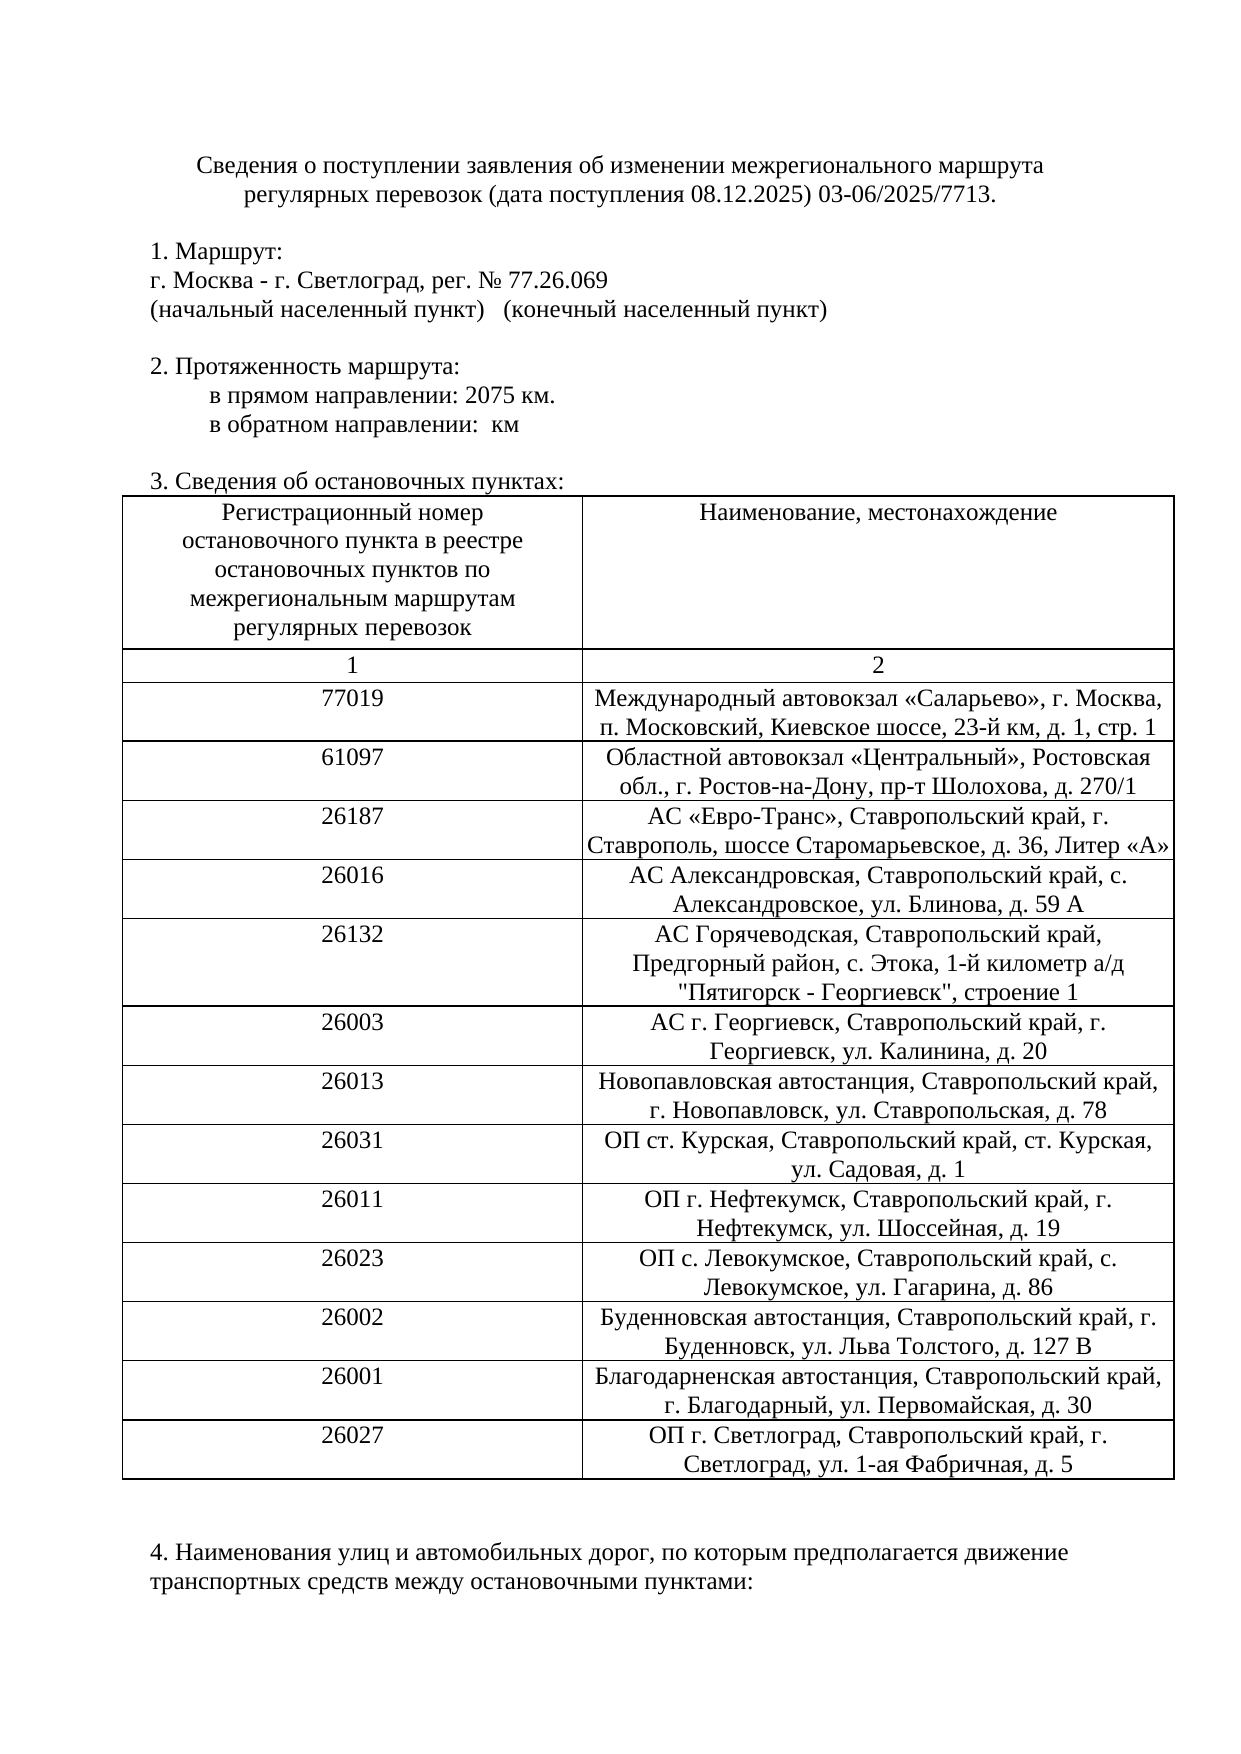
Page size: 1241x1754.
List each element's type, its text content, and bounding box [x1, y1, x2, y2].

text г. Москва - г. Светлоград, рег. № 77.26.069 [150, 265, 1090, 294]
table_cell 61097 [123, 742, 582, 799]
text в обратном направлении: км [150, 409, 1090, 437]
table_cell 2 [583, 650, 1173, 681]
table_cell 1 [123, 650, 582, 681]
table_cell 26001 [123, 1361, 582, 1419]
table_cell 26011 [123, 1184, 582, 1242]
text Сведения о поступлении заявления об изменении межрегионального маршрута регулярных перевозок (дата поступления 08.12.2025) 03-06/2025/7713. [150, 150, 1090, 207]
table_cell ОП г. Нефтекумск, Ставропольский край, г. Нефтекумск, ул. Шоссейная, д. 19 [583, 1184, 1173, 1242]
table_cell Благодарненская автостанция, Ставропольский край, г. Благодарный, ул. Первомайская, д. 30 [583, 1361, 1173, 1419]
table_cell Новопавловская автостанция, Ставропольский край, г. Новопавловск, ул. Ставропольская, д. 78 [583, 1066, 1173, 1123]
table_cell 26023 [123, 1243, 582, 1301]
table_cell Буденновская автостанция, Ставропольский край, г. Буденновск, ул. Льва Толстого, д. 127 В [583, 1302, 1173, 1360]
table_cell 26002 [123, 1302, 582, 1360]
table_cell ОП ст. Курская, Ставропольский край, ст. Курская, ул. Садовая, д. 1 [583, 1125, 1173, 1183]
table_cell АС Александровская, Ставропольский край, с. Александровское, ул. Блинова, д. 59 А [583, 860, 1173, 918]
table_cell 26132 [123, 919, 582, 1005]
table_cell 26031 [123, 1125, 582, 1183]
table_cell ОП г. Светлоград, Ставропольский край, г. Светлоград, ул. 1-ая Фабричная, д. 5 [583, 1421, 1173, 1478]
text 1. Маршрут: [150, 236, 1090, 265]
table_cell 26187 [123, 801, 582, 858]
table_cell Международный автовокзал «Саларьево», г. Москва, п. Московский, Киевское шоссе, 23-й км, д. 1, стр. 1 [583, 683, 1173, 740]
table_cell 26016 [123, 860, 582, 918]
table_cell АС Горячеводская, Ставропольский край, Предгорный район, с. Этока, 1-й километр а/д "Пятигорск - Георгиевск", строение 1 [583, 919, 1173, 1005]
table_cell АС г. Георгиевск, Ставропольский край, г. Георгиевск, ул. Калинина, д. 20 [583, 1007, 1173, 1064]
table_header Регистрационный номер остановочного пункта в реестре остановочных пунктов по межрегиональным маршрутам регулярных перевозок [123, 497, 582, 648]
table_cell ОП с. Левокумское, Ставропольский край, с. Левокумское, ул. Гагарина, д. 86 [583, 1243, 1173, 1301]
text 2. Протяженность маршрута: [150, 351, 1090, 380]
text 4. Наименования улиц и автомобильных дорог, по которым предполагается движение транспортных средств между остановочными пунктами: [150, 1537, 1090, 1594]
text 3. Сведения об остановочных пунктах: [150, 466, 1090, 495]
table_header Наименование, местонахождение [583, 497, 1173, 648]
table_cell Областной автовокзал «Центральный», Ростовская обл., г. Ростов-на-Дону, пр-т Шолохова, д. 270/1 [583, 742, 1173, 799]
text в прямом направлении: 2075 км. [150, 380, 1090, 409]
text (начальный населенный пункт) (конечный населенный пункт) [150, 294, 1090, 322]
table_cell 26027 [123, 1421, 582, 1478]
table_cell АС «Евро-Транс», Ставропольский край, г. Ставрополь, шоссе Старомарьевское, д. 36, Литер «А» [583, 801, 1173, 858]
table_cell 26013 [123, 1066, 582, 1123]
table_cell 26003 [123, 1007, 582, 1064]
table_cell 77019 [123, 683, 582, 740]
